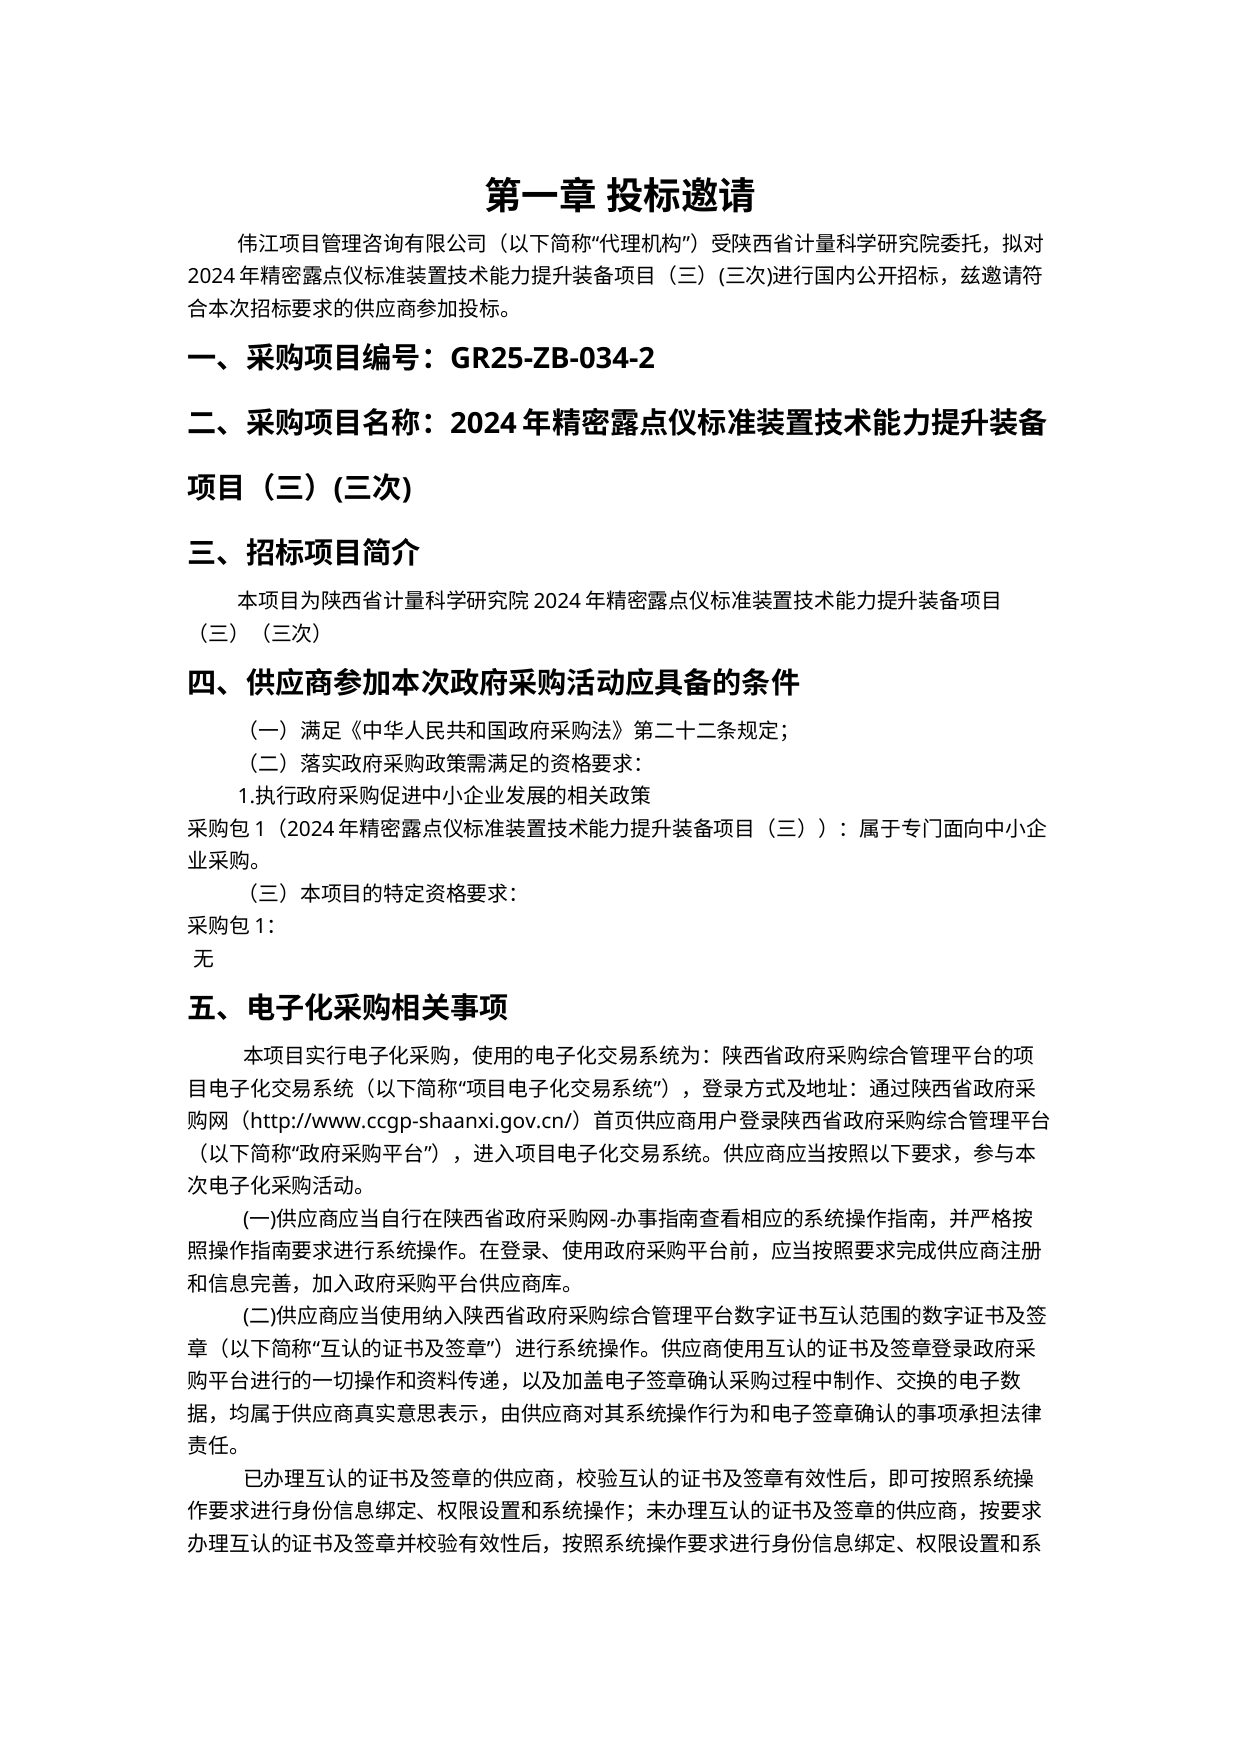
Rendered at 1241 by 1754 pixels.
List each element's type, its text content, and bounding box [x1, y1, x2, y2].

text 五、电子化采购相关事项 [187, 974, 1053, 1039]
text (二)供应商应当使用纳入陕西省政府采购综合管理平台数字证书互认范围的数字证书及签章（以下简称“互认的证书及签章”）进行系统操作。供应商使用互认的证书及签章登录政府采购平台进行的一切操作和资料传递，以及加盖电子签章确认采购过程中制作、交换的电子数据，均属于供应商真实意思表示，由供应商对其系统操作行为和电子签章确认的事项承担法律责任。 [187, 1299, 1053, 1462]
text 采购包1： [187, 909, 1053, 942]
text （二）落实政府采购政策需满足的资格要求： [187, 747, 1053, 779]
text 无 [187, 942, 1053, 974]
text 第一章 投标邀请 [187, 162, 1053, 227]
text 三、招标项目简介 [187, 519, 1053, 584]
text 四、供应商参加本次政府采购活动应具备的条件 [187, 649, 1053, 714]
text 伟江项目管理咨询有限公司（以下简称“代理机构”）受陕西省计量科学研究院委托，拟对2024年精密露点仪标准装置技术能力提升装备项目（三）(三次)进行国内公开招标，兹邀请符合本次招标要求的供应商参加投标。 [187, 227, 1053, 324]
text 本项目为陕西省计量科学研究院2024年精密露点仪标准装置技术能力提升装备项目（三）（三次） [187, 584, 1053, 649]
text 采购包1（2024年精密露点仪标准装置技术能力提升装备项目（三））：属于专门面向中小企业采购。 [187, 812, 1053, 877]
text 二、采购项目名称：2024年精密露点仪标准装置技术能力提升装备项目（三）(三次) [187, 389, 1053, 519]
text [187, 1462, 1053, 1559]
text 本项目实行电子化采购，使用的电子化交易系统为：陕西省政府采购综合管理平台的项目电子化交易系统（以下简称“项目电子化交易系统”），登录方式及地址：通过陕西省政府采购网（http://www.ccgp-shaanxi.gov.cn/）首页供应商用户登录陕西省政府采购综合管理平台（以下简称“政府采购平台”），进入项目电子化交易系统。供应商应当按照以下要求，参与本次电子化采购活动。 [187, 1039, 1053, 1202]
text （一）满足《中华人民共和国政府采购法》第二十二条规定； [187, 714, 1053, 747]
text 一、采购项目编号：GR25-ZB-034-2 [187, 324, 1053, 389]
text 1.执行政府采购促进中小企业发展的相关政策 [187, 779, 1053, 812]
text （三）本项目的特定资格要求： [187, 877, 1053, 909]
text (一)供应商应当自行在陕西省政府采购网-办事指南查看相应的系统操作指南，并严格按照操作指南要求进行系统操作。在登录、使用政府采购平台前，应当按照要求完成供应商注册和信息完善，加入政府采购平台供应商库。 [187, 1202, 1053, 1299]
